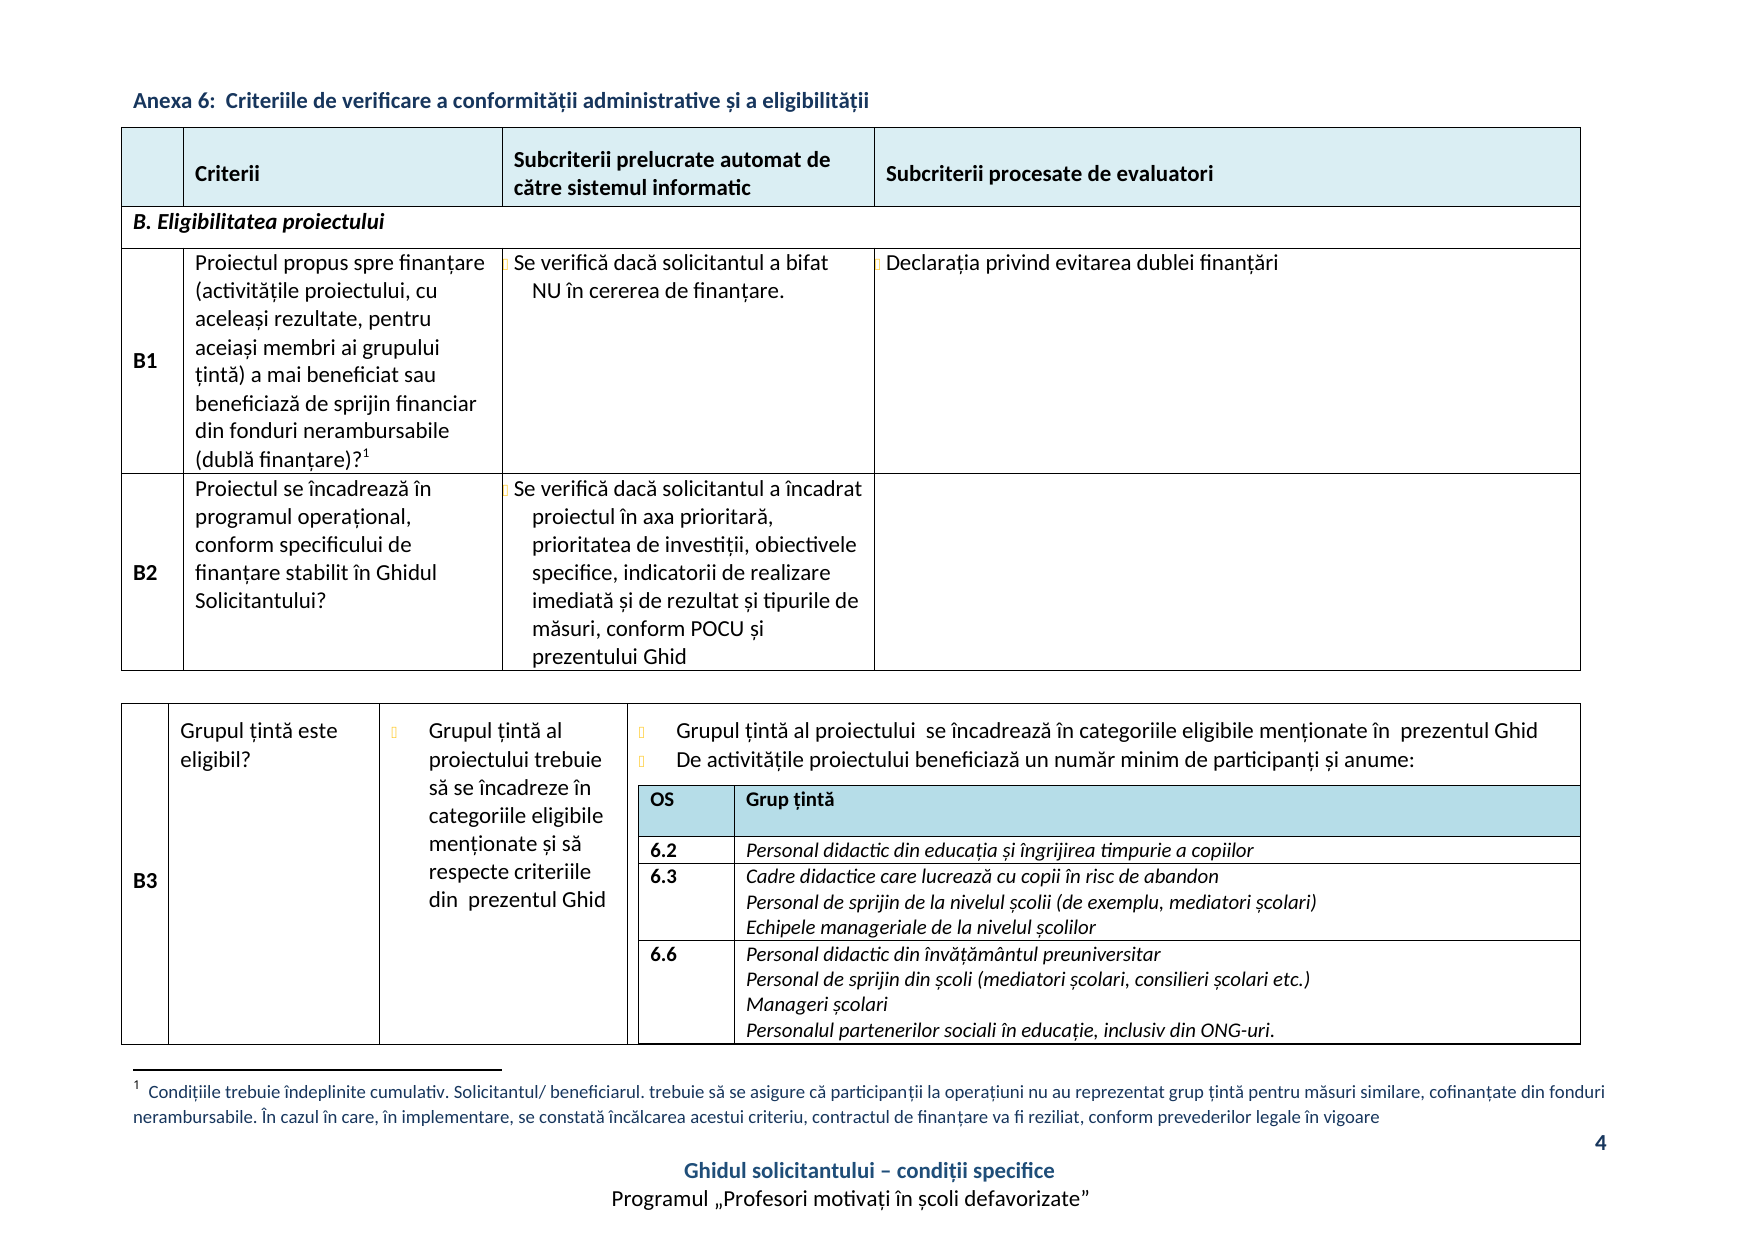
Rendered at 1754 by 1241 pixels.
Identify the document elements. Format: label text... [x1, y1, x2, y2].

table_header Grupul țintă al proiectului se încadrează în categoriile eligibile menționate în prezentul Ghid De activitățile proiectului beneficiază un număr minim de participanți și anume: [628, 704, 1580, 1044]
table_cell [875, 474, 1580, 670]
table_cell B. Eligibilitatea proiectului [122, 207, 1580, 247]
table_header Criterii [184, 128, 502, 206]
table_cell Proiectul propus spre finanțare (activitățile proiectului, cu aceleași rezultate, pentru aceiași membri ai grupului țintă) a mai beneficiat sau beneficiază de sprijin financiar din fonduri nerambursabile (dublă finanțare)? [184, 249, 502, 473]
table_cell B1 [122, 249, 183, 473]
table_header [122, 128, 183, 206]
table_header Grupul țintă este eligibil? [169, 704, 379, 1044]
table_header Grupul țintă al proiectului trebuie să se încadreze în categoriile eligibile menționate și să respecte criteriile din prezentul Ghid [380, 704, 627, 1044]
table_header Subcriterii prelucrate automat de către sistemul informatic [503, 128, 874, 206]
table_cell B2 [122, 474, 183, 670]
table_cell Se verifică dacă solicitantul a încadrat proiectul în axa prioritară, prioritatea de investiții, obiectivele specifice, indicatorii de realizare imediată şi de rezultat și tipurile de măsuri, conform POCU şi prezentului Ghid [503, 474, 874, 670]
table_cell Declarația privind evitarea dublei finanțări [875, 249, 1580, 473]
table_cell Se verifică dacă solicitantul a bifat NU în cererea de finanțare. [503, 249, 874, 473]
table_cell Proiectul se încadrează în programul operațional, conform specificului de finanțare stabilit în Ghidul Solicitantului? [184, 474, 502, 670]
table_header Subcriterii procesate de evaluatori [875, 128, 1580, 206]
table_header B3 [122, 704, 168, 1044]
